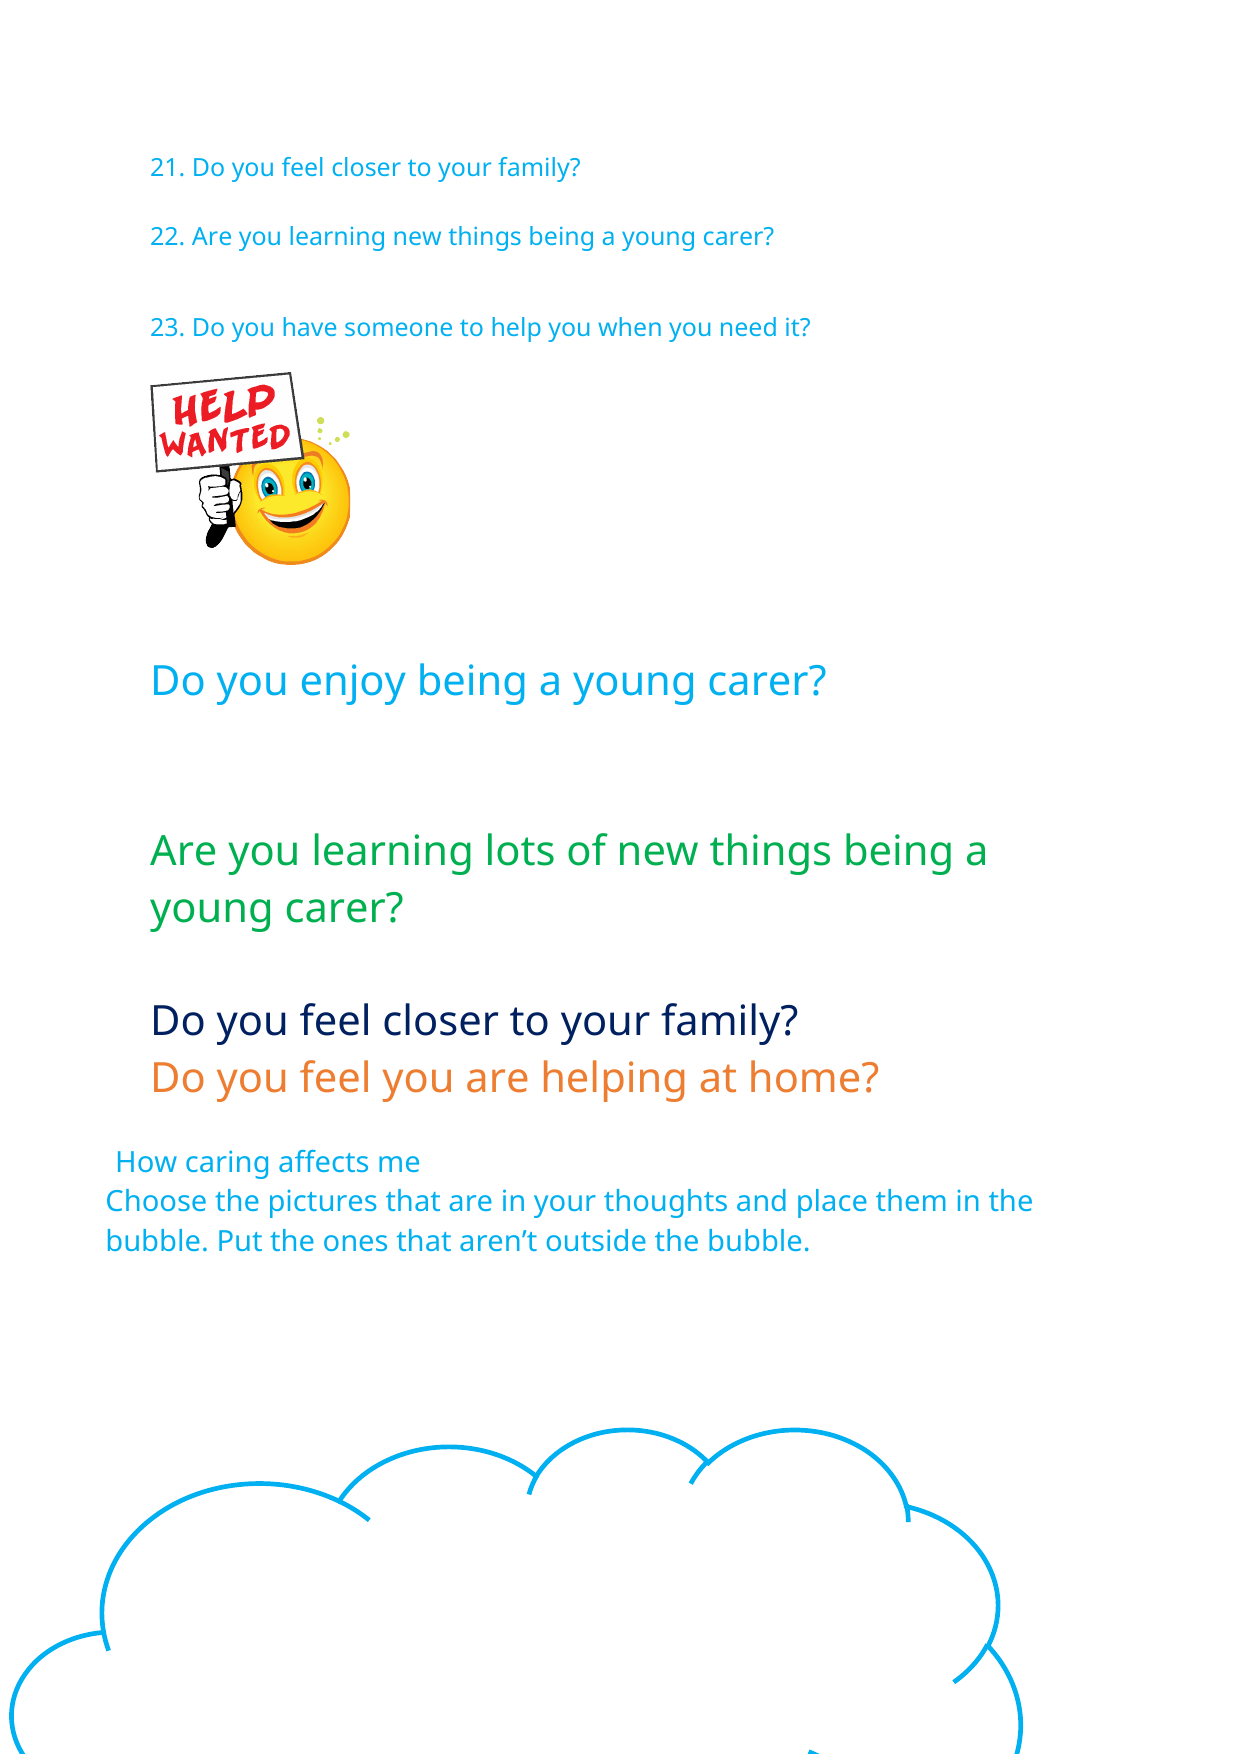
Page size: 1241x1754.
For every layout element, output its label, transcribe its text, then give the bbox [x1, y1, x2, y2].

text 21. Do you feel closer to your family? [150, 150, 1090, 184]
text 23. Do you have someone to help you when you need it? [150, 310, 1090, 344]
text Are you learning lots of new things being a young carer? [150, 821, 1090, 934]
text Do you feel closer to your family? [150, 991, 1090, 1048]
text 22. Are you learning new things being a young carer? [150, 218, 1090, 252]
picture [150, 372, 350, 565]
text Do you feel you are helping at home? [150, 1048, 1090, 1105]
text Do you enjoy being a young carer? [150, 651, 1090, 707]
